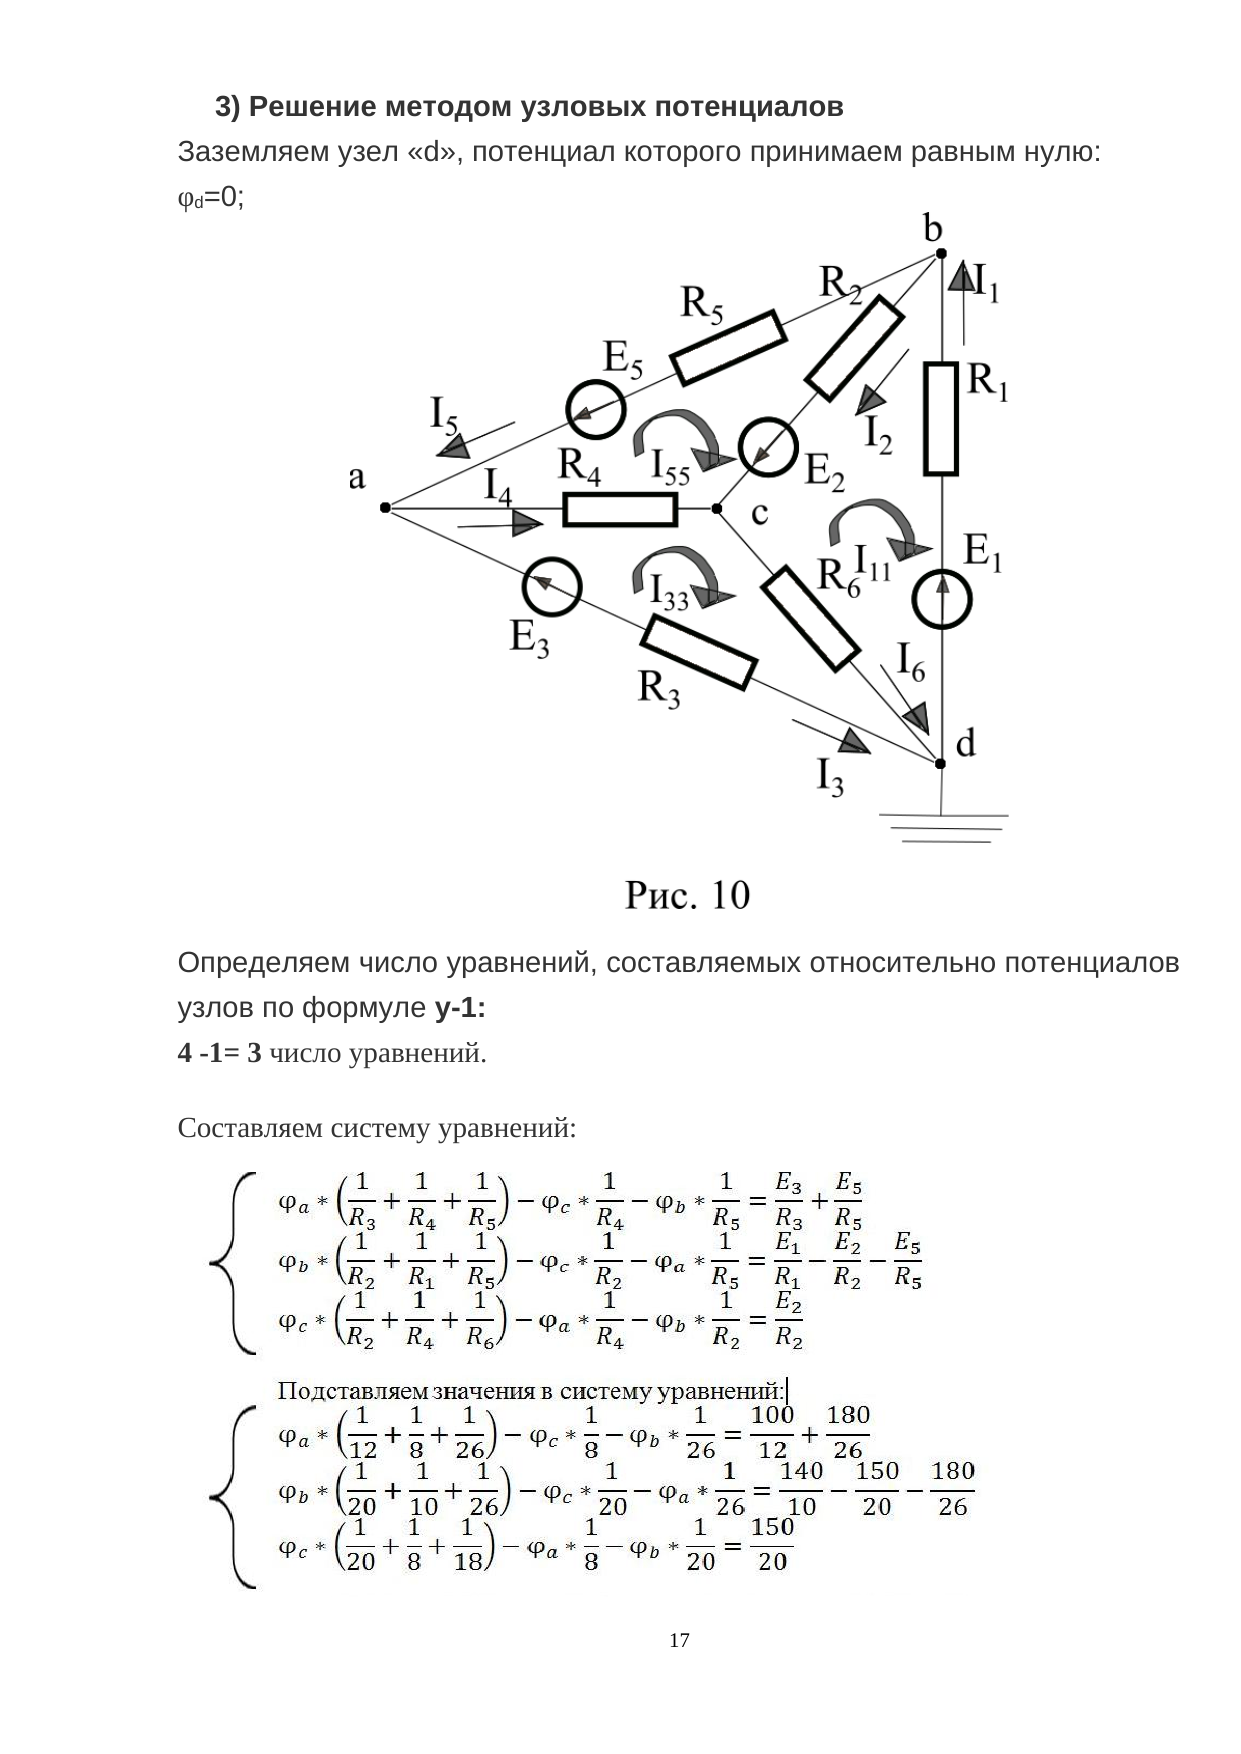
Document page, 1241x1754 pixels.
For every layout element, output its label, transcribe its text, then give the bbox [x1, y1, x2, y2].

text Составляем систему уравнений: [177, 1098, 1181, 1143]
text φd=0; [177, 167, 1181, 212]
text 3) Решение методом узловых потенциалов [215, 89, 1181, 122]
text Заземляем узел «d», потенциал которого принимаем равным нулю: [177, 122, 1181, 167]
picture [350, 212, 1009, 909]
text Определяем число уравнений, составляемых относительно потенциалов узлов по формуле у-1: [177, 934, 1181, 1024]
text 4 -1= 3 число уравнений. [177, 1024, 1181, 1069]
picture [177, 1172, 1082, 1597]
